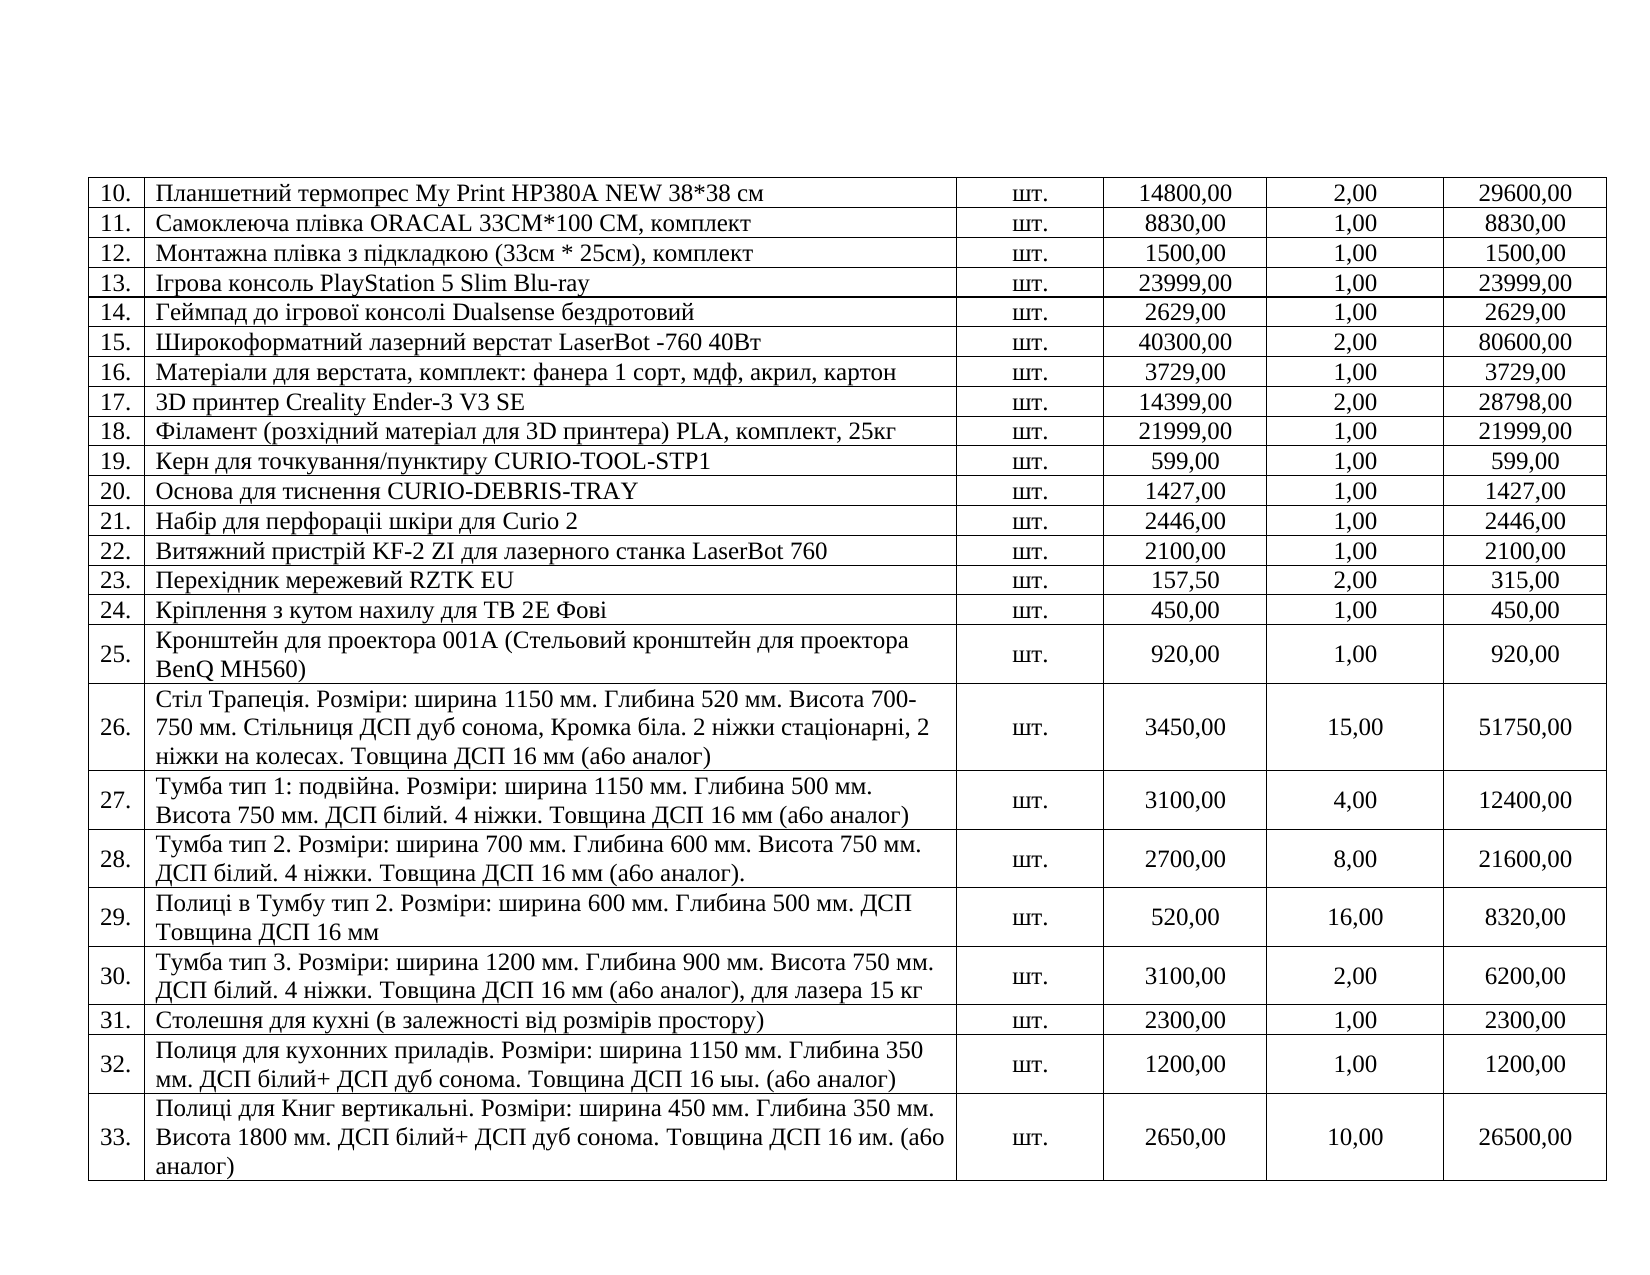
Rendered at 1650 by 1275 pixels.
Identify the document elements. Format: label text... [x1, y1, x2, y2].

table_cell 2100,00 [1104, 536, 1266, 564]
table_cell [89, 947, 144, 1004]
table_cell 6200,00 [1444, 947, 1606, 1004]
table_cell 2,00 [1267, 327, 1443, 356]
table_cell [89, 178, 144, 207]
table_cell [89, 1005, 144, 1034]
table_cell 1,00 [1267, 625, 1443, 683]
table_cell 920,00 [1444, 625, 1606, 683]
table_cell Матеріали для верстата, комплект: фанера 1 сорт, мдф, акрил, картон [145, 357, 956, 386]
table_cell 2300,00 [1444, 1005, 1606, 1034]
table_cell 40300,00 [1104, 327, 1266, 356]
table_cell [89, 417, 144, 445]
table_cell 2300,00 [1104, 1005, 1266, 1034]
table_cell шт. [957, 684, 1103, 770]
table_cell Кронштейн для проектора 001A (Стельовий кронштейн для проектора BenQ МН560) [145, 625, 956, 683]
table_cell шт. [957, 1035, 1103, 1092]
table_cell 1,00 [1267, 208, 1443, 237]
table_cell 920,00 [1104, 625, 1266, 683]
table_cell шт. [957, 178, 1103, 207]
table_cell шт. [957, 476, 1103, 505]
table_cell 26500,00 [1444, 1094, 1606, 1180]
table_cell Полиця для кухонних приладів. Розміри: ширина 1150 мм. Глибина 350 мм. ДСП білий+ ДСП дуб сонома. Товщина ДСП 16 ыы. (a6o аналог) [145, 1035, 956, 1092]
table_cell 29600,00 [1444, 178, 1606, 207]
table_cell Столешня для кухні (в залежності від розмірів простору) [145, 1005, 956, 1034]
table_cell 1,00 [1267, 476, 1443, 505]
table_cell 1427,00 [1444, 476, 1606, 505]
table_cell 1200,00 [1104, 1035, 1266, 1092]
table_cell Тумба тип 1: подвійна. Розміри: ширина 1150 мм. Глибина 500 мм. Висота 750 мм. ДСП білий. 4 ніжки. Товщина ДСП 16 мм (a6o аналог) [145, 771, 956, 828]
table_cell шт. [957, 268, 1103, 296]
table_cell Тумба тип 3. Розміри: ширина 1200 мм. Глибина 900 мм. Висота 750 мм. ДСП білий. 4 ніжки. Товщина ДСП 16 мм (a6o аналог), для лазера 15 кг [145, 947, 956, 1004]
table_cell 2100,00 [1444, 536, 1606, 564]
table_cell [89, 595, 144, 624]
table_cell [89, 684, 144, 770]
table_cell 2446,00 [1444, 506, 1606, 535]
table_cell [89, 830, 144, 887]
table_cell [89, 298, 144, 326]
table_cell [89, 771, 144, 828]
table_cell 23999,00 [1104, 268, 1266, 296]
table_cell шт. [957, 1094, 1103, 1180]
table_cell шт. [957, 1005, 1103, 1034]
table_cell 1500,00 [1104, 238, 1266, 267]
table_cell 21600,00 [1444, 830, 1606, 887]
table_cell Полиці для Книг вертикальні. Розміри: ширина 450 мм. Глибина 350 мм. Висота 1800 мм. ДСП білий+ ДСП дуб сонома. Товщина ДСП 16 им. (a6o аналог) [145, 1094, 956, 1180]
table_cell Набір для перфораціі шкіри для Curio 2 [145, 506, 956, 535]
table_cell 21999,00 [1104, 417, 1266, 445]
table_cell 315,00 [1444, 566, 1606, 594]
table_cell 12400,00 [1444, 771, 1606, 828]
table_cell 599,00 [1444, 446, 1606, 475]
table_cell 3D принтер Creality Ender-3 V3 SE [145, 387, 956, 416]
table_cell Ігрова консоль PlayStation 5 Slim Blu-ray [145, 268, 956, 296]
table_cell [89, 1094, 144, 1180]
table_cell 599,00 [1104, 446, 1266, 475]
table_cell Широкоформатний лазерний верстат LaserBot -760 40Вт [145, 327, 956, 356]
table_cell шт. [957, 625, 1103, 683]
table_cell [89, 506, 144, 535]
table_cell шт. [957, 238, 1103, 267]
table_cell [89, 476, 144, 505]
table_cell шт. [957, 536, 1103, 564]
table_cell Стіл Трапеція. Розміри: ширина 1150 мм. Глибина 520 мм. Висота 700-750 мм. Стільниця ДСП дуб сонома, Кромка біла. 2 ніжки стаціонарні, 2 ніжки на колесах. Товщина ДСП 16 мм (a6o аналог) [145, 684, 956, 770]
table_cell 14399,00 [1104, 387, 1266, 416]
table_cell шт. [957, 208, 1103, 237]
table_cell 14800,00 [1104, 178, 1266, 207]
table_cell [89, 357, 144, 386]
table_cell [89, 268, 144, 296]
table_cell 28798,00 [1444, 387, 1606, 416]
table_cell 1,00 [1267, 595, 1443, 624]
table_cell Витяжний пристрій KF-2 ZI для лазерного станка LaserBot 760 [145, 536, 956, 564]
table_cell [89, 1035, 144, 1092]
table_cell 2,00 [1267, 566, 1443, 594]
table_cell 1427,00 [1104, 476, 1266, 505]
table_cell Самоклеюча плівка ORACAL 33CM*100 CM, комплект [145, 208, 956, 237]
table_cell 2650,00 [1104, 1094, 1266, 1180]
table_cell 1,00 [1267, 357, 1443, 386]
table_cell Перехідник мережевий RZTK EU [145, 566, 956, 594]
table_cell [89, 327, 144, 356]
table_cell шт. [957, 566, 1103, 594]
table_cell 23999,00 [1444, 268, 1606, 296]
table_cell 1,00 [1267, 1035, 1443, 1092]
table_cell 1,00 [1267, 506, 1443, 535]
table_cell 4,00 [1267, 771, 1443, 828]
table_cell шт. [957, 387, 1103, 416]
table_cell 450,00 [1444, 595, 1606, 624]
table_cell 8830,00 [1444, 208, 1606, 237]
table_cell Основа для тиснення CURIO-DEBRIS-TRAY [145, 476, 956, 505]
table_cell 3100,00 [1104, 771, 1266, 828]
table_cell 3729,00 [1104, 357, 1266, 386]
table_cell 16,00 [1267, 888, 1443, 946]
table_cell 1,00 [1267, 536, 1443, 564]
table_cell шт. [957, 595, 1103, 624]
table_cell 1200,00 [1444, 1035, 1606, 1092]
table_cell 2,00 [1267, 387, 1443, 416]
table_cell 8,00 [1267, 830, 1443, 887]
table_cell шт. [957, 298, 1103, 326]
table_cell 51750,00 [1444, 684, 1606, 770]
table_cell 2700,00 [1104, 830, 1266, 887]
table_cell Тумба тип 2. Розміри: ширина 700 мм. Глибина 600 мм. Висота 750 мм. ДСП білий. 4 ніжки. Товщина ДСП 16 мм (a6o аналог). [145, 830, 956, 887]
table_cell 21999,00 [1444, 417, 1606, 445]
table_cell Філамент (розхідний матеріал для 3D принтера) PLA, комплект, 25кг [145, 417, 956, 445]
table_cell [89, 238, 144, 267]
table_cell 520,00 [1104, 888, 1266, 946]
table_cell 2446,00 [1104, 506, 1266, 535]
table_cell 8830,00 [1104, 208, 1266, 237]
table_cell 1500,00 [1444, 238, 1606, 267]
table_cell 3100,00 [1104, 947, 1266, 1004]
table_cell шт. [957, 327, 1103, 356]
table_cell 2629,00 [1444, 298, 1606, 326]
table_cell шт. [957, 888, 1103, 946]
table_cell 1,00 [1267, 446, 1443, 475]
table_cell 157,50 [1104, 566, 1266, 594]
table_cell 15,00 [1267, 684, 1443, 770]
table_cell шт. [957, 947, 1103, 1004]
table_cell 1,00 [1267, 298, 1443, 326]
table_cell 450,00 [1104, 595, 1266, 624]
table_cell 10,00 [1267, 1094, 1443, 1180]
table_cell Планшетний термопрес Му Print HP380A NEW 38*38 см [145, 178, 956, 207]
table_cell [89, 625, 144, 683]
table_cell шт. [957, 357, 1103, 386]
table_cell [89, 888, 144, 946]
table_cell шт. [957, 830, 1103, 887]
table_cell Полиці в Тумбу тип 2. Розміри: ширина 600 мм. Глибина 500 мм. ДСП Товщина ДСП 16 мм [145, 888, 956, 946]
table_cell [89, 446, 144, 475]
table_cell 2629,00 [1104, 298, 1266, 326]
table_cell шт. [957, 506, 1103, 535]
table_cell 1,00 [1267, 268, 1443, 296]
table_cell [89, 387, 144, 416]
table_cell Монтажна плівка з підкладкою (33см * 25см), комплект [145, 238, 956, 267]
table_cell 1,00 [1267, 417, 1443, 445]
table_cell 1,00 [1267, 238, 1443, 267]
table_cell шт. [957, 446, 1103, 475]
table_cell [89, 566, 144, 594]
table_cell Геймпад до ігрової консолі Dualsense бездротовий [145, 298, 956, 326]
table_cell 2,00 [1267, 178, 1443, 207]
table_cell 3450,00 [1104, 684, 1266, 770]
table_cell шт. [957, 417, 1103, 445]
table_cell 80600,00 [1444, 327, 1606, 356]
table_cell [89, 536, 144, 564]
table_cell 1,00 [1267, 1005, 1443, 1034]
table_cell [89, 208, 144, 237]
table_cell Кріплення з кутом нахилу для ТВ 2E Фові [145, 595, 956, 624]
table_cell 3729,00 [1444, 357, 1606, 386]
table_cell Керн для точкування/пунктиру CURIO-TOOL-STP1 [145, 446, 956, 475]
table_cell 2,00 [1267, 947, 1443, 1004]
table_cell шт. [957, 771, 1103, 828]
table_cell 8320,00 [1444, 888, 1606, 946]
